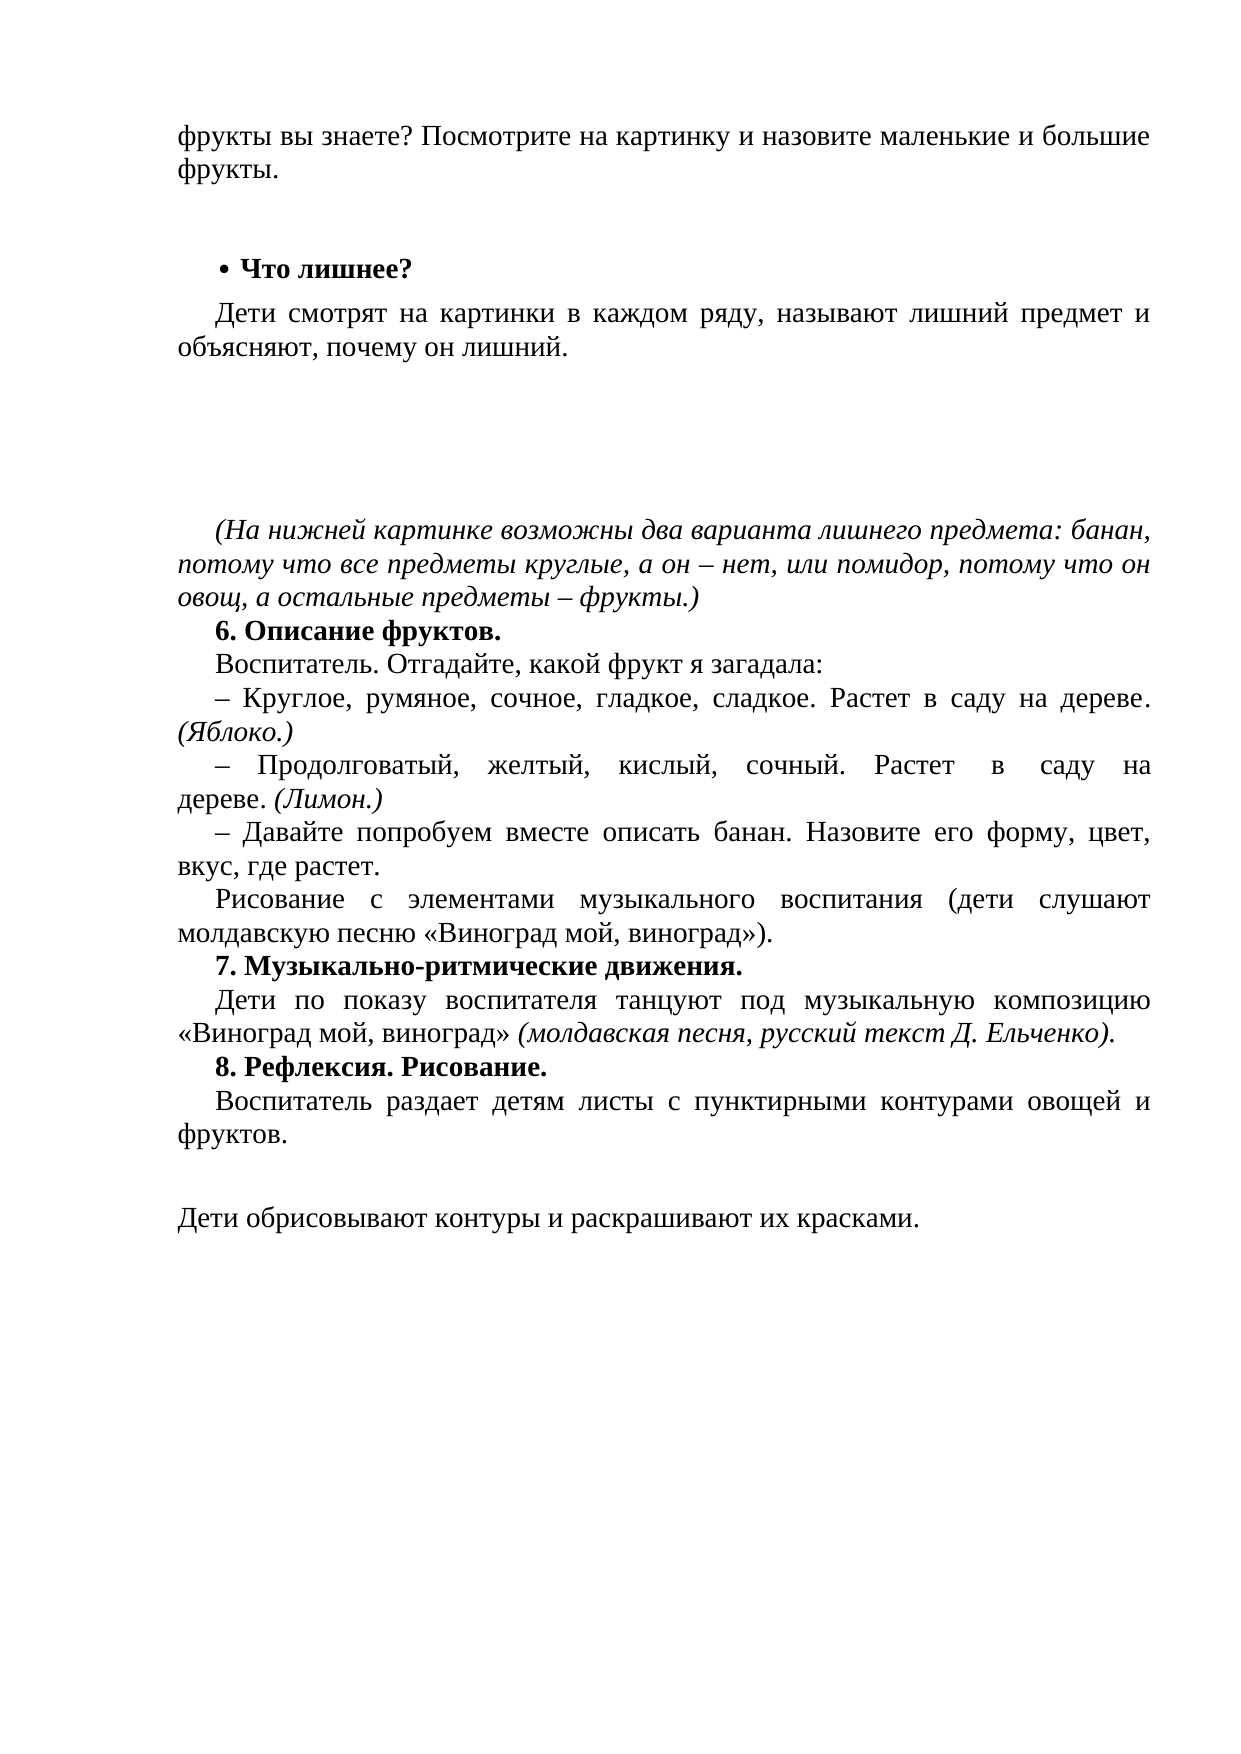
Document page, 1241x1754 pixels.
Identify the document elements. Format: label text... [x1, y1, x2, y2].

text Дети обрисовывают контуры и раскрашивают их красками. [177, 1200, 1152, 1233]
text Рисование с элементами музыкального воспитания (дети слушают молдавскую песню «Виноград мой, виноград»). [177, 881, 1152, 948]
text ∙ Что лишнее? [177, 235, 1152, 295]
text Дети по показу воспитателя танцуют под музыкальную композицию «Виноград мой, виноград» (молдавская песня, русский текст Д. Ельченко). [177, 982, 1152, 1049]
text 8. Рефлексия. Рисование. [177, 1049, 1152, 1083]
text (На нижней картинке возможны два варианта лишнего предмета: банан, потому что все предметы круглые, а он – нет, или помидор, потому что он овощ, а остальные предметы – фрукты.) [177, 512, 1152, 613]
text Воспитатель раздает детям листы с пунктирными контурами овощей и фруктов. [177, 1083, 1152, 1150]
text Дети смотрят на картинки в каждом ряду, называют лишний предмет и объясняют, почему он лишний. [177, 295, 1152, 362]
text – Круглое, румяное, сочное, гладкое, сладкое. Растет в саду на дереве. (Яблоко.) [177, 680, 1152, 747]
text 6. Описание фруктов. [177, 613, 1152, 647]
text – Продолговатый, желтый, кислый, сочный. Растет в саду на дереве. (Лимон.) [177, 747, 1152, 814]
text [177, 118, 1152, 185]
text 7. Музыкально-ритмические движения. [177, 948, 1152, 982]
text – Давайте попробуем вместе описать банан. Назовите его форму, цвет, вкус, где растет. [177, 814, 1152, 881]
text Воспитатель. Отгадайте, какой фрукт я загадала: [177, 647, 1152, 680]
